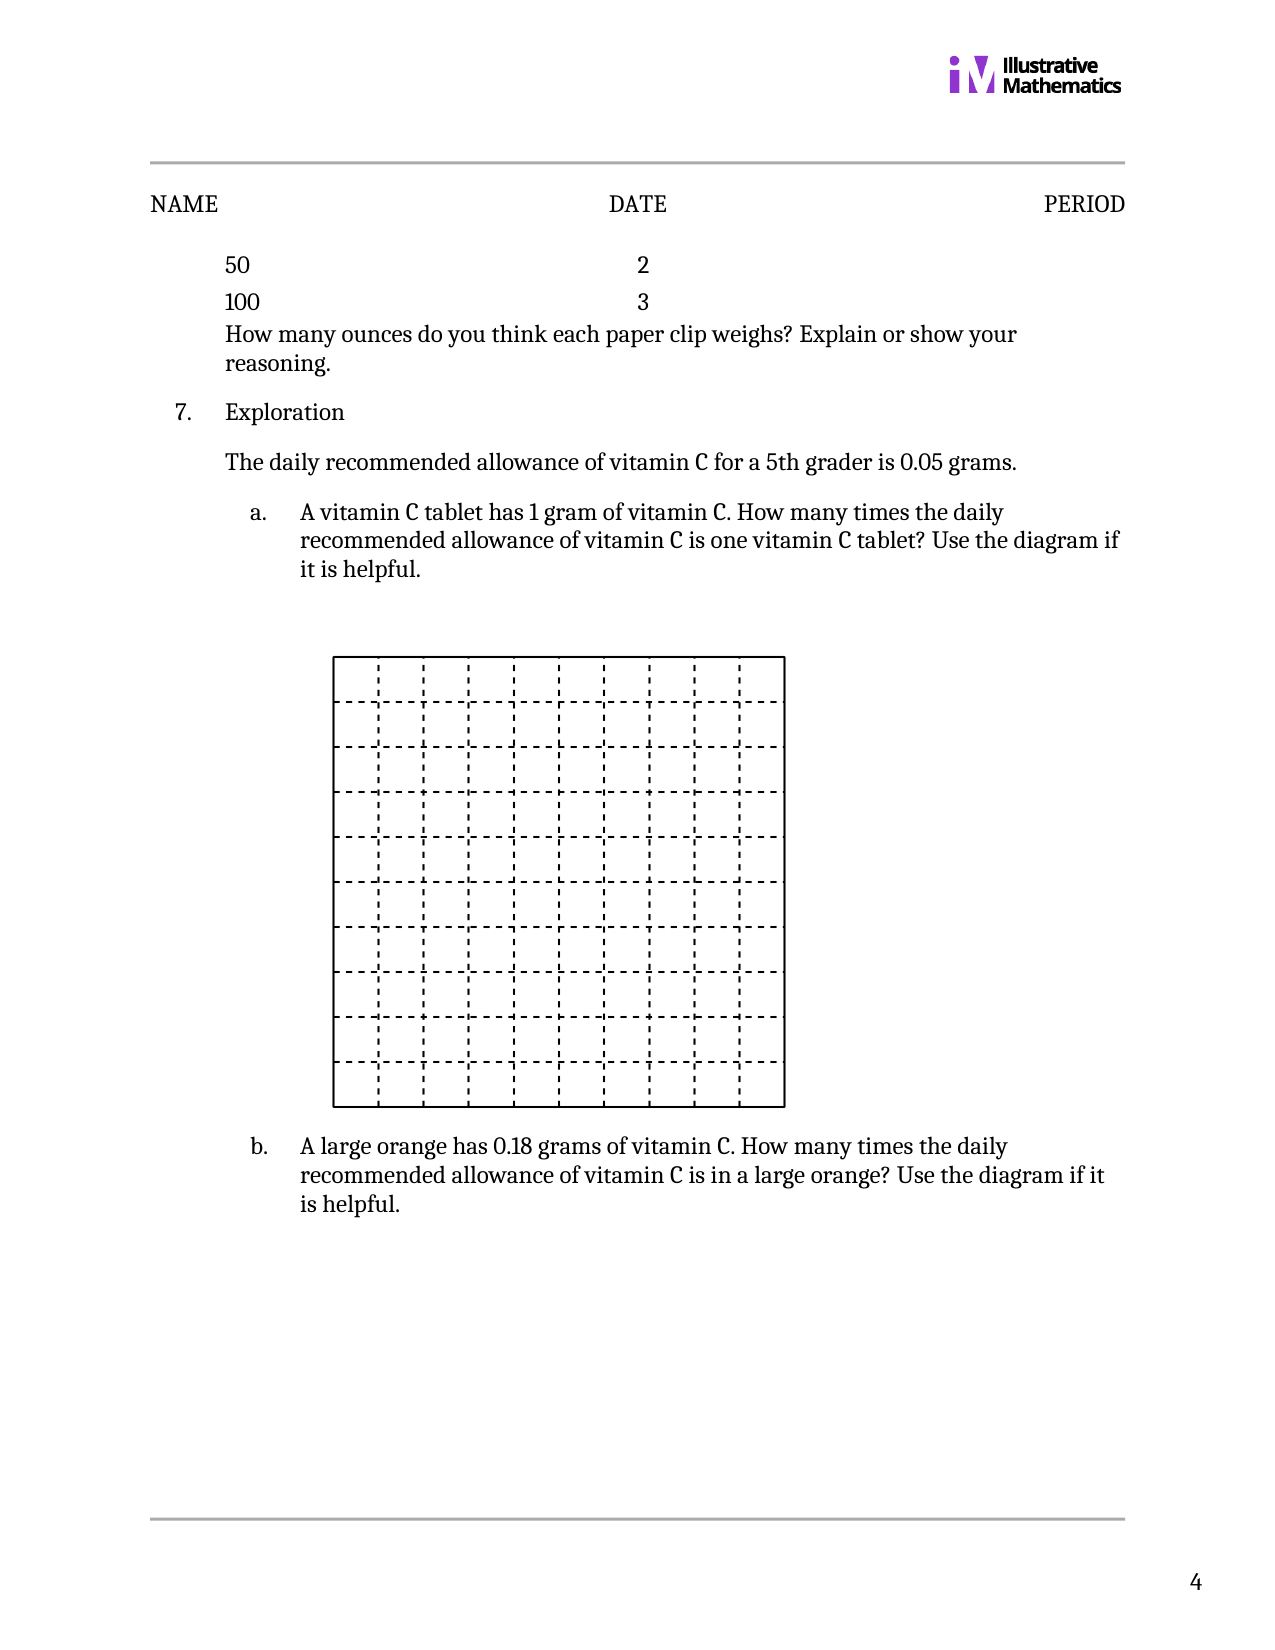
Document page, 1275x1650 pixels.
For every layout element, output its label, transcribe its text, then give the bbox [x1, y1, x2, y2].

list A large orange has 0.18 grams of vitamin C. How many times the daily recommended allowance of vitamin C is in a large orange? Use the diagram if it is helpful. [250, 1132, 1125, 1218]
table_cell 50 [139, 248, 551, 284]
table_cell 100 [139, 284, 551, 320]
list The daily recommended allowance of vitamin C for a 5th grader is 0.05 grams. [175, 448, 1125, 477]
list Exploration [175, 398, 1125, 427]
table_cell 3 [551, 284, 964, 320]
table_cell 2 [551, 248, 964, 284]
list A vitamin C tablet has 1 gram of vitamin C. How many times the daily recommended allowance of vitamin C is one vitamin C tablet? Use the diagram if it is helpful. [250, 497, 1125, 584]
picture [318, 604, 807, 1122]
picture [949, 55, 1121, 93]
list How many ounces do you think each paper clip weighs? Explain or show your reasoning. [175, 320, 1125, 377]
